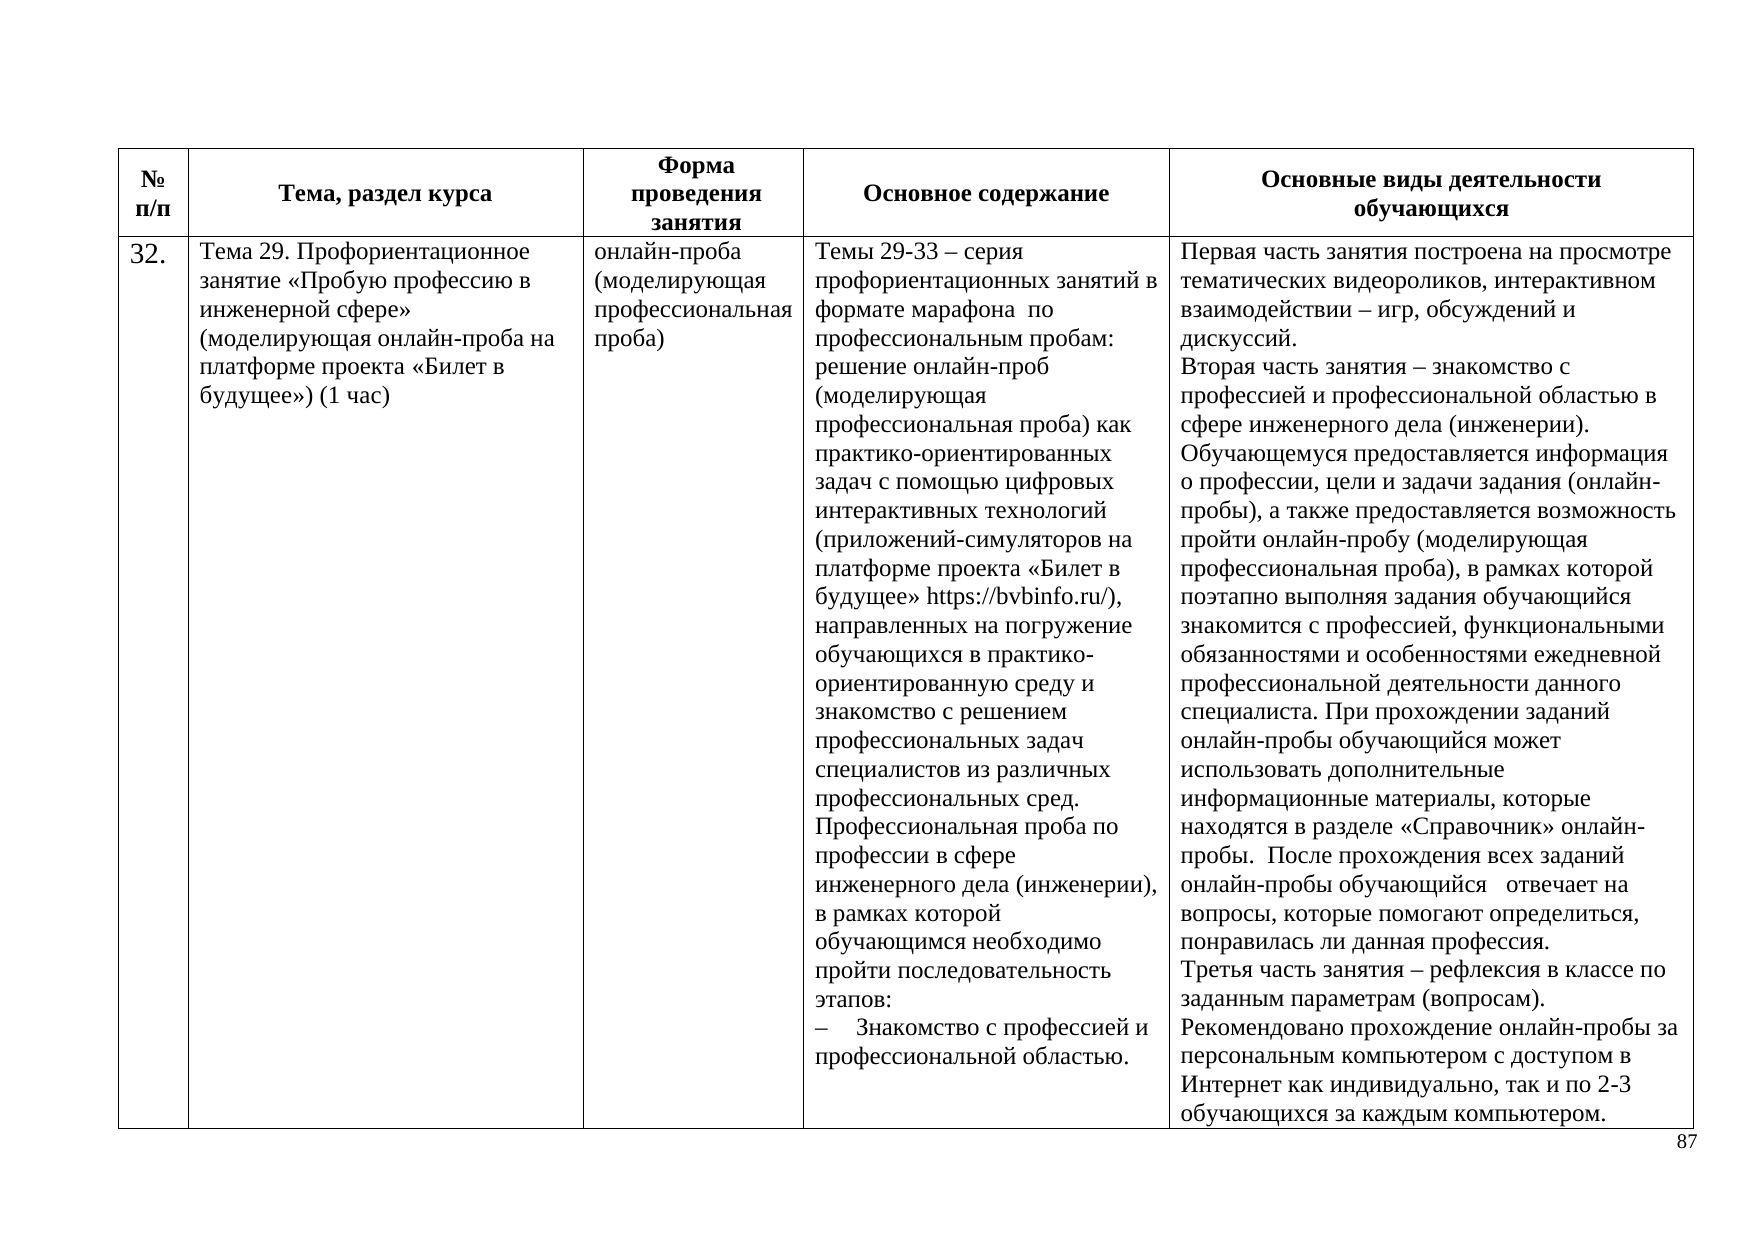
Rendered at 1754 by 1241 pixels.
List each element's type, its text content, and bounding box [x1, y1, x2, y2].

table_header Основные виды деятельности обучающихся [1170, 149, 1693, 236]
table_header № п/п [119, 149, 188, 236]
table_header Основное содержание [804, 149, 1169, 236]
text 87 [118, 1129, 1697, 1153]
table_cell онлайн-проба (моделирующая профессиональная проба) [584, 237, 803, 1128]
table_cell Тема 29. Профориентационное занятие «Пробую профессию в инженерной сфере» (моделирующая онлайн-проба на платформе проекта «Билет в будущее») (1 час) [189, 237, 583, 1128]
table_cell Темы 29-33 – серия профориентационных занятий в формате марафона по профессиональным пробам: решение онлайн-проб (моделирующая профессиональная проба) как практико-ориентированных задач с помощью цифровых интерактивных технологий (приложений-симуляторов на платформе проекта «Билет в будущее» https://bvbinfo.ru/), направленных на погружение обучающихся в практико-ориентированную среду и знакомство с решением профессиональных задач специалистов из различных профессиональных сред. Профессиональная проба по профессии в сфере инженерного дела (инженерии), в рамках которой обучающимся необходимо пройти последовательность этапов: ‒ Знакомство с профессией и профессиональной областью. [804, 237, 1169, 1128]
table_header Тема, раздел курса [189, 149, 583, 236]
table_cell Первая часть занятия построена на просмотре тематических видеороликов, интерактивном взаимодействии – игр, обсуждений и дискуссий. Вторая часть занятия – знакомство с профессией и профессиональной областью в сфере инженерного дела (инженерии). Обучающемуся предоставляется информация о профессии, цели и задачи задания (онлайн-пробы), а также предоставляется возможность пройти онлайн-пробу (моделирующая профессиональная проба), в рамках которой поэтапно выполняя задания обучающийся знакомится с профессией, функциональными обязанностями и особенностями ежедневной профессиональной деятельности данного специалиста. При прохождении заданий онлайн-пробы обучающийся может использовать дополнительные информационные материалы, которые находятся в разделе «Справочник» онлайн-пробы. После прохождения всех заданий онлайн-пробы обучающийся отвечает на вопросы, которые помогают определиться, понравилась ли данная профессия. Третья часть занятия – рефлексия в классе по заданным параметрам (вопросам). Рекомендовано прохождение онлайн-пробы за персональным компьютером с доступом в Интернет как индивидуально, так и по 2-3 обучающихся за каждым компьютером. [1170, 237, 1693, 1128]
table_cell 32. [119, 237, 188, 1128]
table_header Форма проведения занятия [584, 149, 803, 236]
